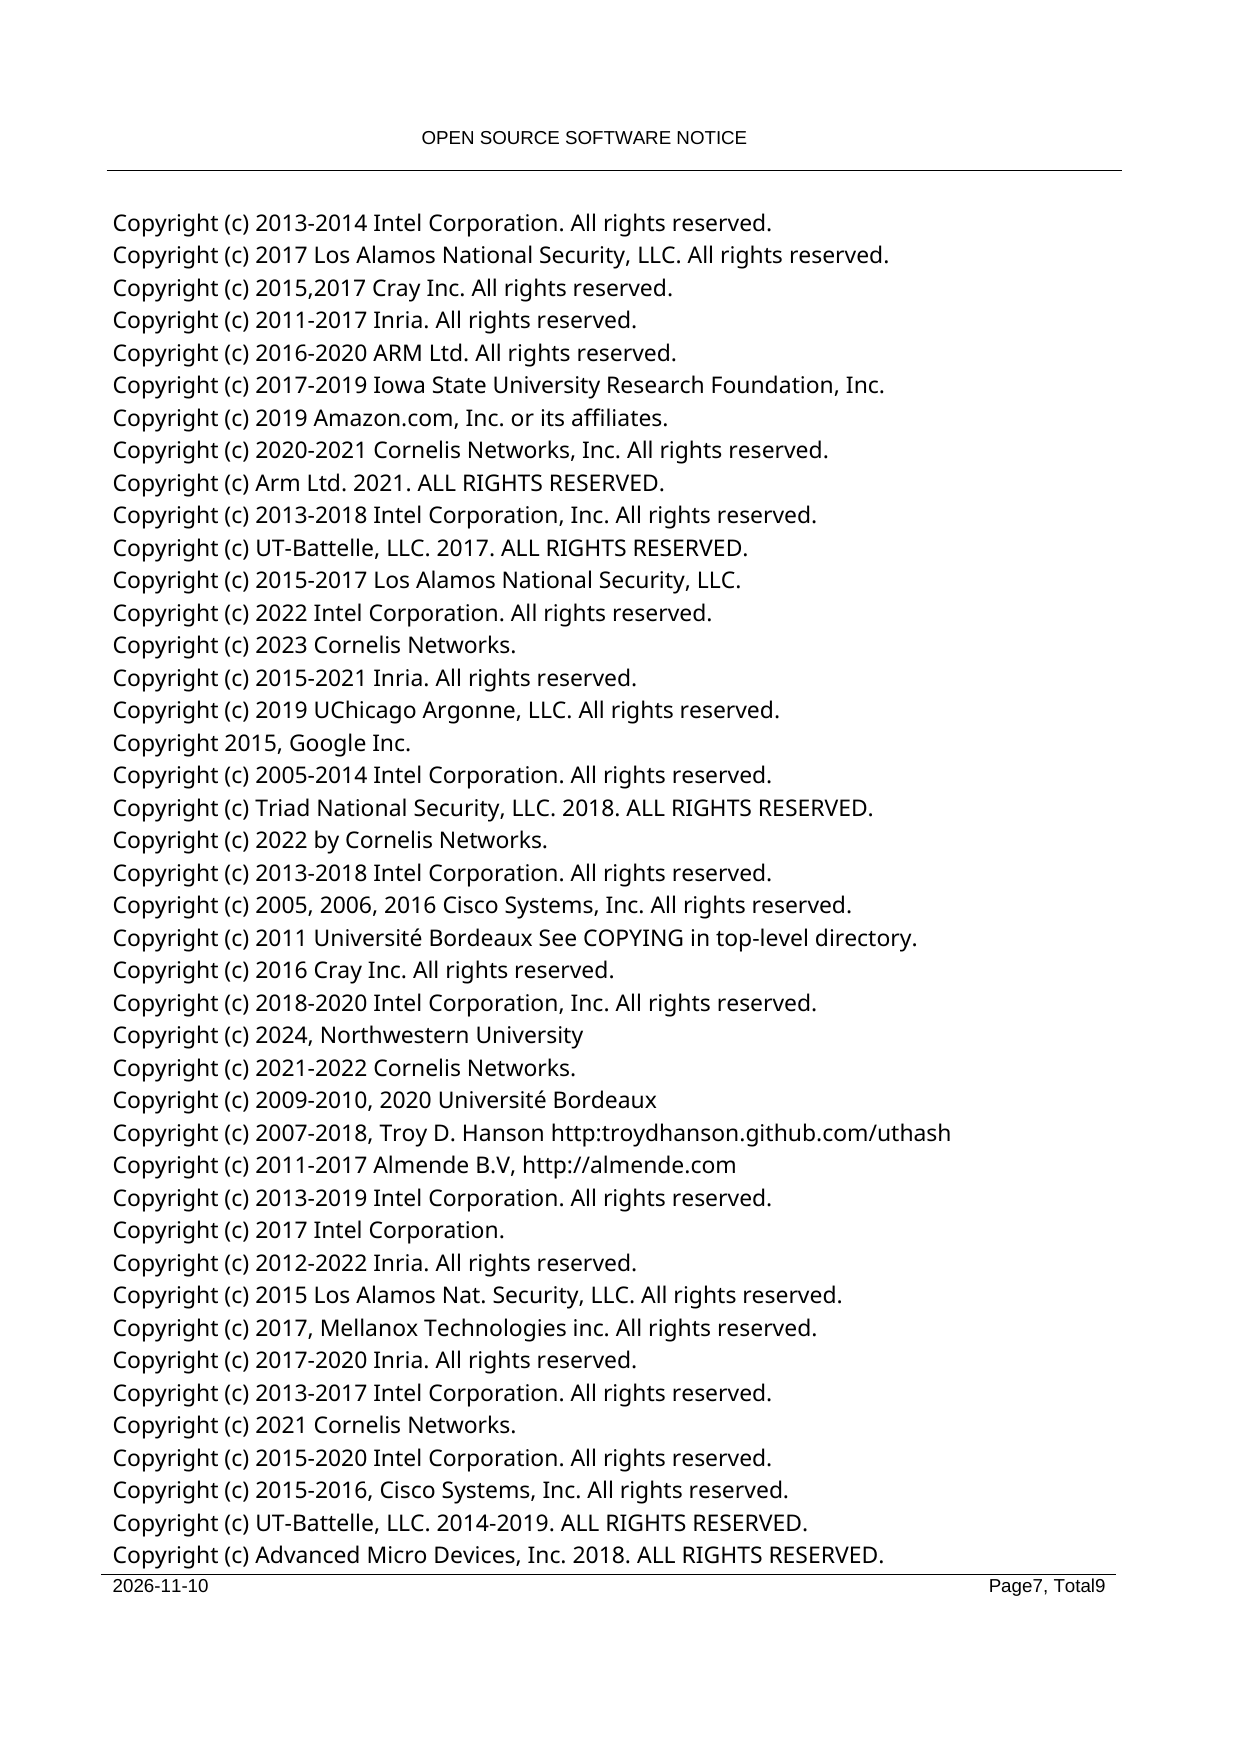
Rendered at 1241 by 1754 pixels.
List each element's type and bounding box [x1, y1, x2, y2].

text [112, 206, 1128, 1571]
